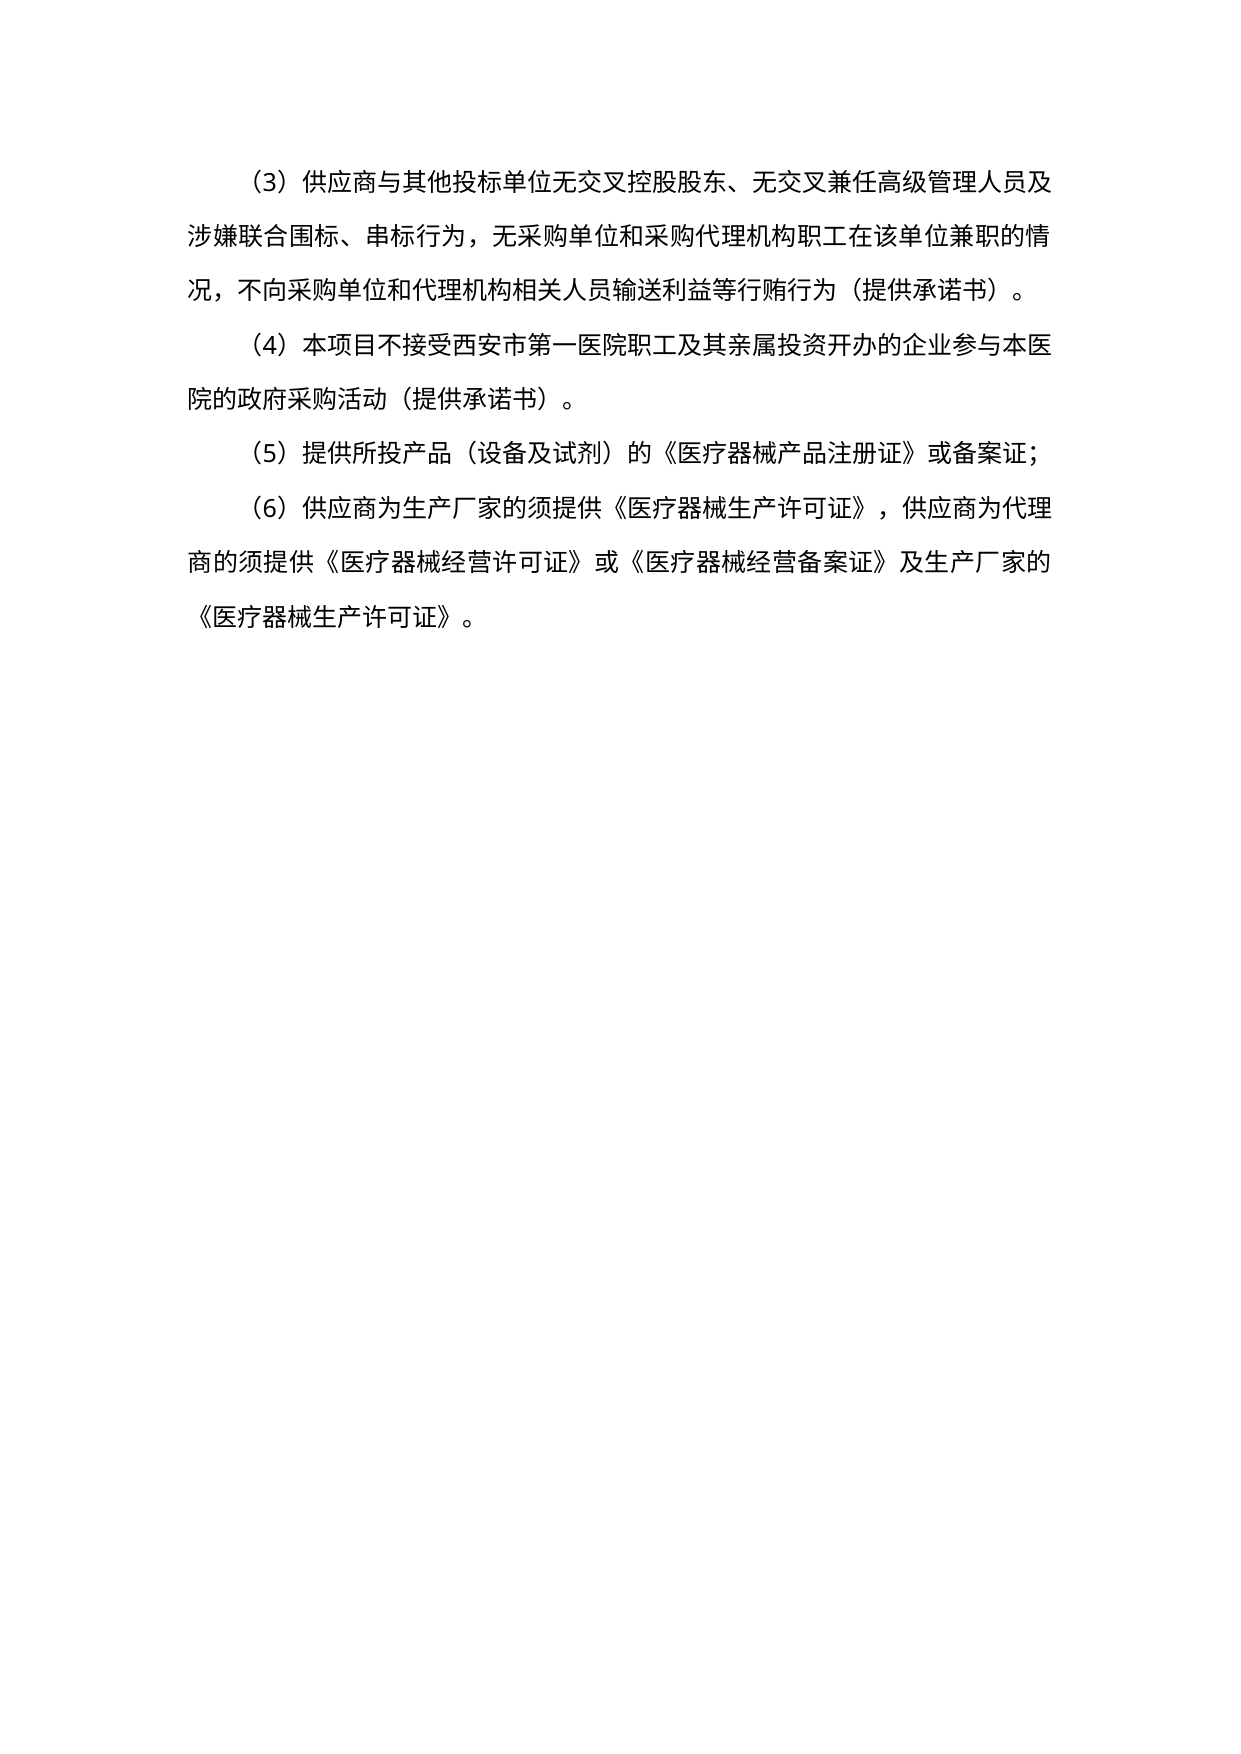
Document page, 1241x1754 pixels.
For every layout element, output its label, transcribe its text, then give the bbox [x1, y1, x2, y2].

text （3）供应商与其他投标单位无交叉控股股东、无交叉兼任高级管理人员及涉嫌联合围标、串标行为，无采购单位和采购代理机构职工在该单位兼职的情况，不向采购单位和代理机构相关人员输送利益等行贿行为（提供承诺书）。 [187, 162, 1053, 307]
text （6）供应商为生产厂家的须提供《医疗器械生产许可证》，供应商为代理商的须提供《医疗器械经营许可证》或《医疗器械经营备案证》及生产厂家的《医疗器械生产许可证》。 [187, 488, 1053, 633]
text （4）本项目不接受西安市第一医院职工及其亲属投资开办的企业参与本医院的政府采购活动（提供承诺书）。 [187, 325, 1053, 416]
text （5）提供所投产品（设备及试剂）的《医疗器械产品注册证》或备案证； [187, 434, 1053, 470]
